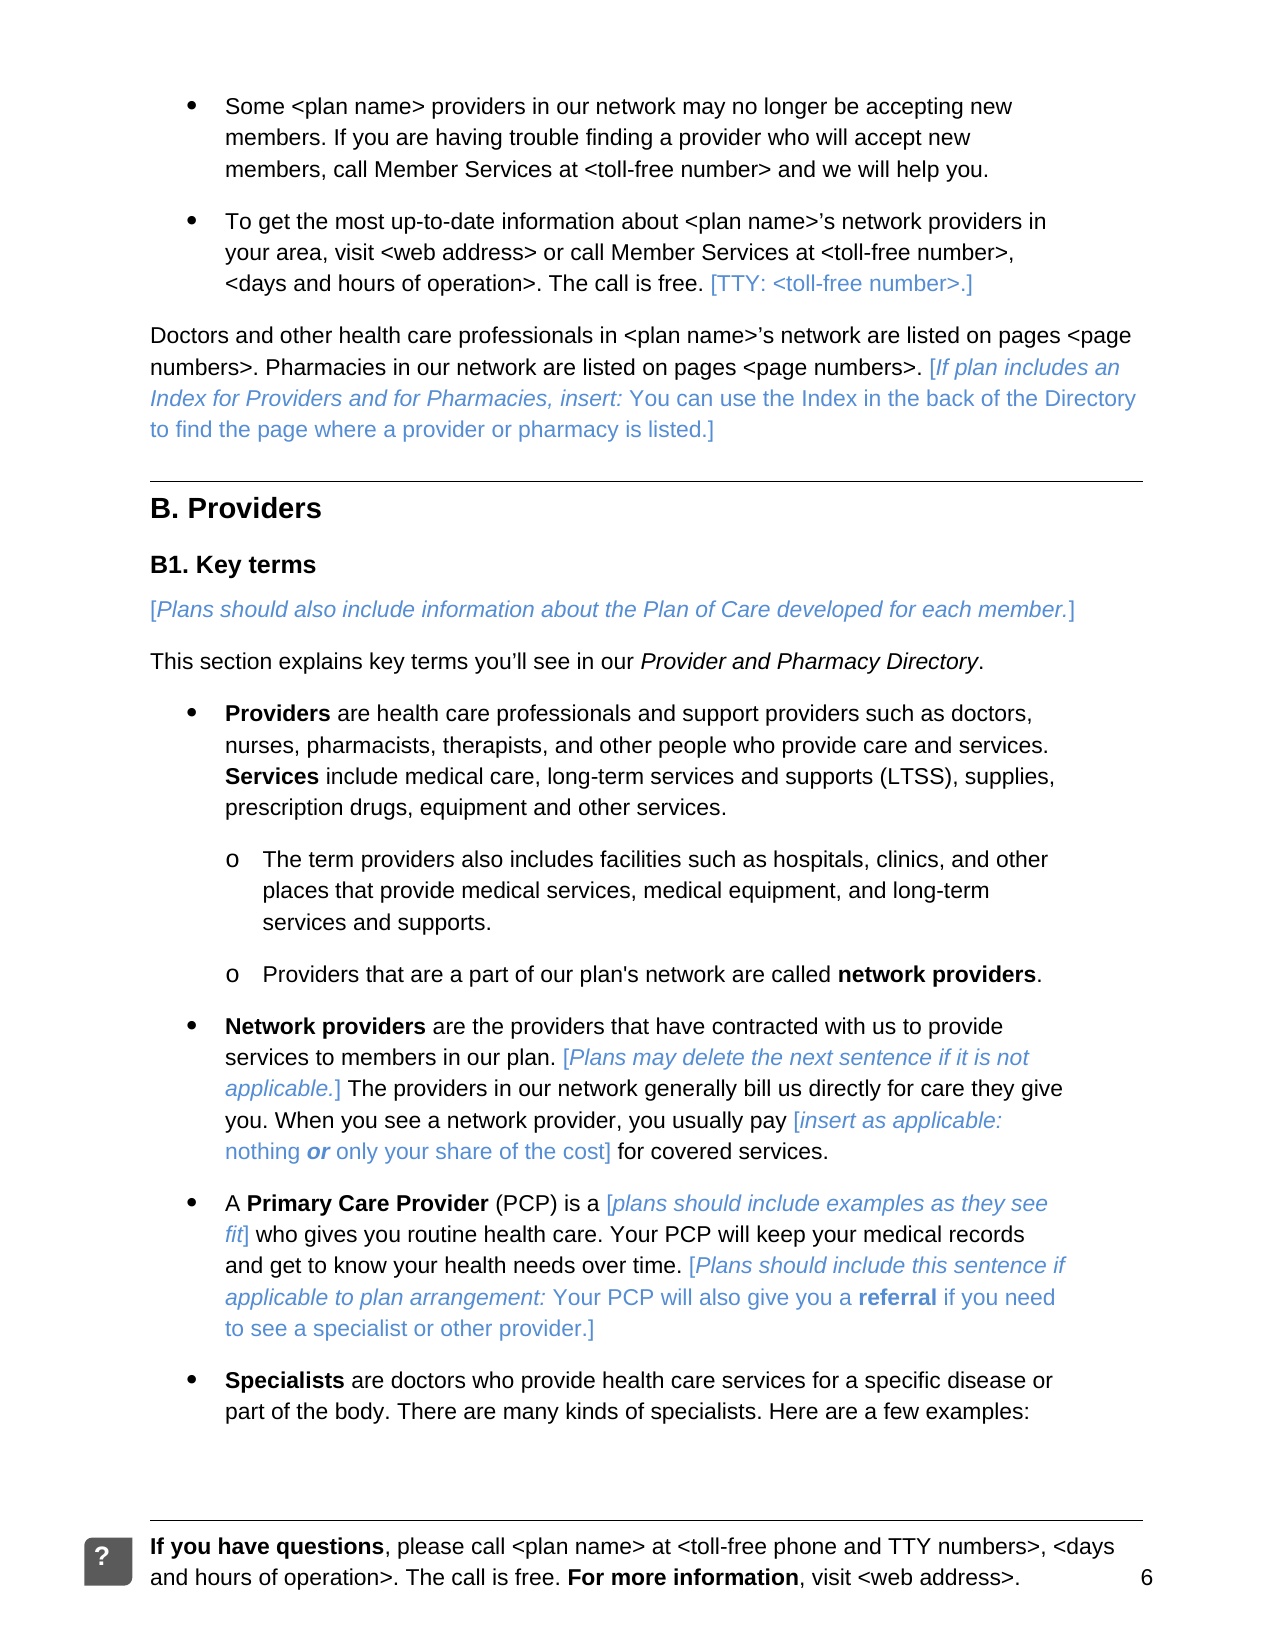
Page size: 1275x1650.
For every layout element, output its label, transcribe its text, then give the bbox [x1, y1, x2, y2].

list A Primary Care Provider (PCP) is a [plans should include examples as they see fit] who gives you routine health care. Your PCP will keep your medical records and get to know your health needs over time. [Plans should include this sentence if applicable to plan arrangement: Your PCP will also give you a referral if you need to see a specialist or other provider.] [187, 1186, 1068, 1343]
text Doctors and other health care professionals in <plan name>’s network are listed on pages <page numbers>. Pharmacies in our network are listed on pages <page numbers>. [If plan includes an Index for Providers and for Pharmacies, insert: You can use the Index in the back of the Directory to find the page where a provider or pharmacy is listed.] [150, 319, 1143, 444]
subtitle Providers [150, 482, 1143, 526]
subtitle B1. Key terms [150, 547, 1068, 580]
text This section explains key terms you’ll see in our Provider and Pharmacy Directory. [150, 645, 1143, 676]
list The term providers also includes facilities such as hospitals, clinics, and other places that provide medical services, medical equipment, and long-term services and supports. [225, 843, 1068, 936]
list Specialists are doctors who provide health care services for a specific disease or part of the body. There are many kinds of specialists. Here are a few examples: [187, 1363, 1068, 1426]
text [Plans should also include information about the Plan of Care developed for each member.] [150, 593, 1143, 624]
list To get the most up-to-date information about <plan name>’s network providers in your area, visit <web address> or call Member Services at <toll-free number>, <days and hours of operation>. The call is free. [TTY: <toll-free number>.] [187, 204, 1068, 298]
list Providers that are a part of our plan's network are called network providers. [225, 957, 1068, 988]
list Network providers are the providers that have contracted with us to provide services to members in our plan. [Plans may delete the next sentence if it is not applicable.] The providers in our network generally bill us directly for care they give you. When you see a network provider, you usually pay [insert as applicable: nothing or only your share of the cost] for covered services. [187, 1009, 1068, 1166]
list Providers are health care professionals and support providers such as doctors, nurses, pharmacists, therapists, and other people who provide care and services. Services include medical care, long-term services and supports (LTSS), supplies, prescription drugs, equipment and other services. [187, 697, 1068, 822]
list Some <plan name> providers in our network may no longer be accepting new members. If you are having trouble finding a provider who will accept new members, call Member Services at <toll-free number> and we will help you. [187, 89, 1068, 183]
